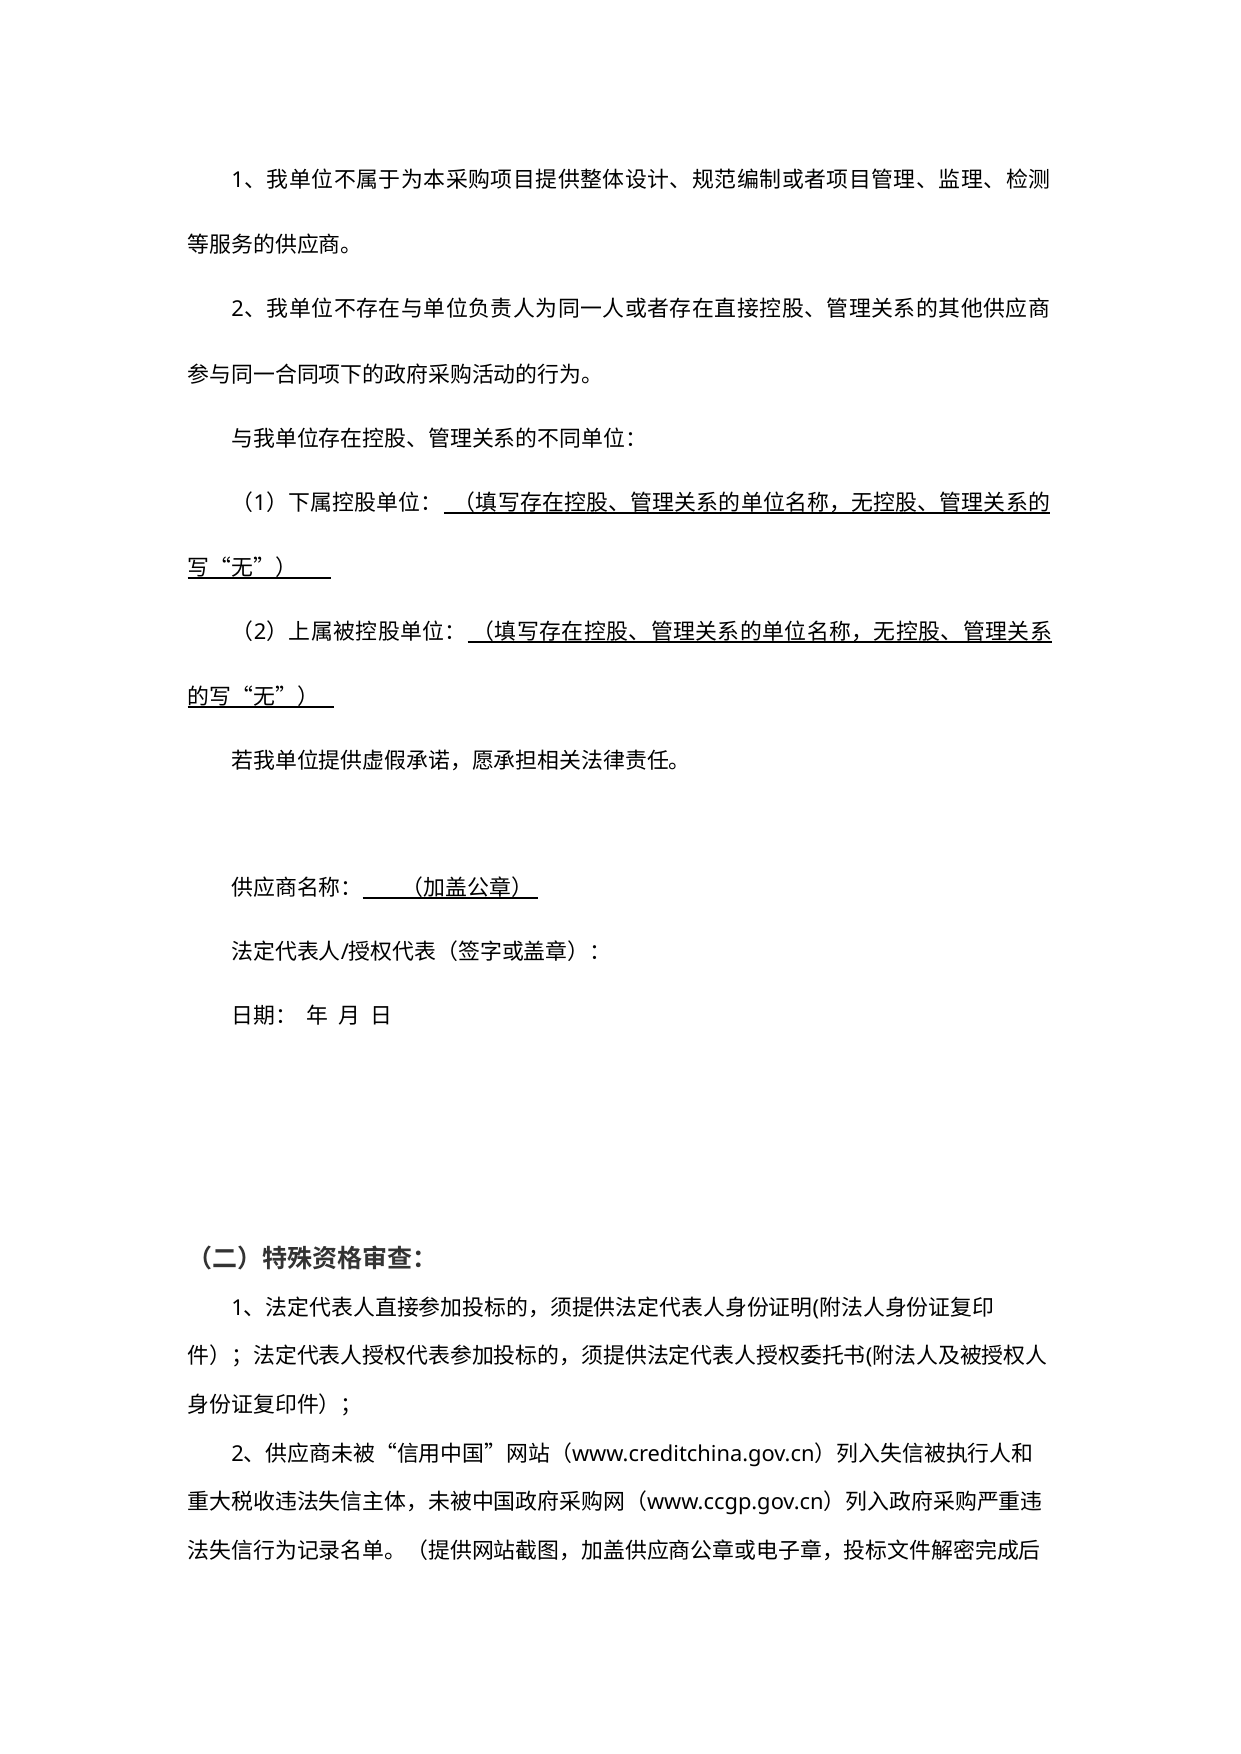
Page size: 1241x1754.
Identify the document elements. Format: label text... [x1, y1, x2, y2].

text 供应商名称： （加盖公章） [187, 869, 1053, 902]
text 与我单位存在控股、管理关系的不同单位： [187, 420, 1053, 453]
text （1）下属控股单位： （填写存在控股、管理关系的单位名称，无控股、管理关系的写“无”） [187, 484, 1053, 582]
subtitle （二）特殊资格审查： [187, 1224, 1053, 1289]
text 若我单位提供虚假承诺，愿承担相关法律责任。 [187, 743, 1053, 775]
text （2）上属被控股单位： （填写存在控股、管理关系的单位名称，无控股、管理关系的写“无”） [187, 614, 1053, 711]
text 1、我单位不属于为本采购项目提供整体设计、规范编制或者项目管理、监理、检测等服务的供应商。 [187, 162, 1053, 259]
text 2、我单位不存在与单位负责人为同一人或者存在直接控股、管理关系的其他供应商参与同一合同项下的政府采购活动的行为。 [187, 291, 1053, 389]
list 日期： 年 月 日 [187, 998, 1053, 1030]
text 法定代表人/授权代表（签字或盖章）： [187, 933, 1053, 966]
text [187, 1435, 1053, 1565]
text 1、法定代表人直接参加投标的，须提供法定代表人身份证明(附法人身份证复印件）；法定代表人授权代表参加投标的，须提供法定代表人授权委托书(附法人及被授权人身份证复印件）； [187, 1289, 1053, 1419]
